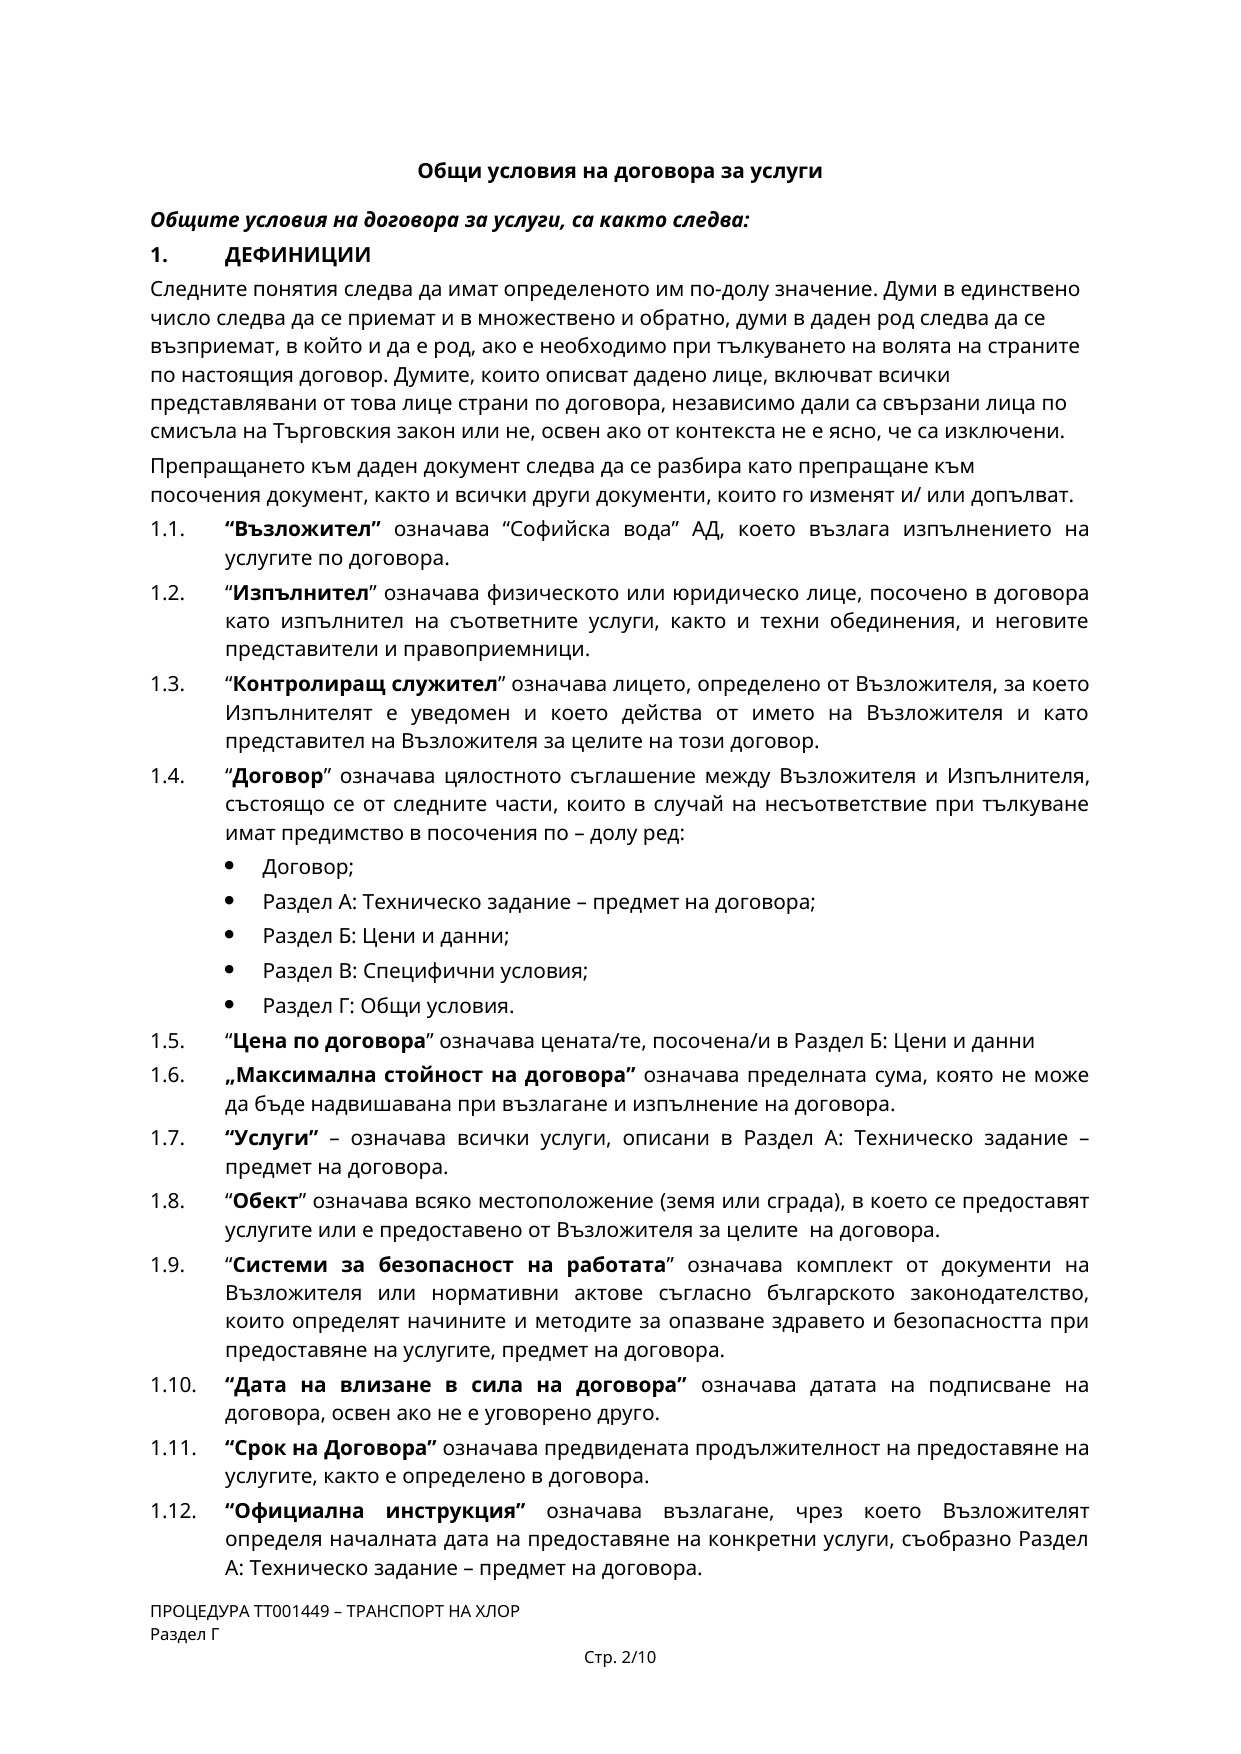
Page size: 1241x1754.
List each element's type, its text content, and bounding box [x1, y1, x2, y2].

list Раздел Г: Общи условия. [225, 991, 1090, 1019]
list “Официална инструкция” означава възлагане, чрез което Възложителят определя началната дата на предоставяне на конкретни услуги, съобразно Раздел А: Техническо задание – предмет на договора. [150, 1496, 1090, 1581]
list “Възложител” означава “Софийска вода” АД, което възлага изпълнението на услугите по договора. [150, 514, 1090, 571]
text Общи условия на договора за услуги [150, 156, 1090, 185]
text Препращането към даден документ следва да се разбира като препращане към посочения документ, както и всички други документи, които го изменят и/ или допълват. [150, 451, 1090, 508]
list “Обект” означава всяко местоположение (земя или сграда), в което се предоставят услугите или е предоставено от Възложителя за целите на договора. [150, 1187, 1090, 1243]
list ДЕФИНИЦИИ [150, 240, 1090, 268]
list Договор; [225, 852, 1090, 881]
list “Срок на Договора” означава предвидената продължителност на предоставяне на услугите, както е определено в договора. [150, 1433, 1090, 1490]
list Раздел А: Техническо задание – предмет на договора; [225, 887, 1090, 915]
list Раздел Б: Цени и данни; [225, 922, 1090, 950]
text Общите условия на договора за услуги, са както следва: [150, 205, 1090, 233]
list “Цена по договора” означава цената/те, посочена/и в Раздел Б: Цени и данни [150, 1026, 1090, 1054]
list “Изпълнител” означава физическото или юридическо лице, посочено в договора като изпълнител на съответните услуги, както и техни обединения, и неговите представители и правоприемници. [150, 578, 1090, 663]
list “Договор” означава цялостното съглашение между Възложителя и Изпълнителя, състоящо се от следните части, които в случай на несъответствие при тълкуване имат предимство в посочения по – долу ред: [150, 761, 1090, 846]
list “Дата на влизане в сила на договора” означава датата на подписване на договора, освен ако не е уговорено друго. [150, 1370, 1090, 1427]
list “Контролиращ служител” означава лицето, определено от Възложителя, за което Изпълнителят е уведомен и което действа от името на Възложителя и като представител на Възложителя за целите на този договор. [150, 669, 1090, 754]
list “Системи за безопасност на работата” означава комплект от документи на Възложителя или нормативни актове съгласно българското законодателство, които определят начините и методите за опазване здравето и безопасността при предоставяне на услугите, предмет на договора. [150, 1250, 1090, 1363]
list Раздел В: Специфични условия; [225, 956, 1090, 985]
list „Максимална стойност на договора” означава пределната сума, която не може да бъде надвишавана при възлагане и изпълнение на договора. [150, 1060, 1090, 1117]
text Следните понятия следва да имат определеното им по-долу значение. Думи в единствено число следва да се приемат и в множествено и обратно, думи в даден род следва да се възприемат, в който и да е род, ако е необходимо при тълкуването на волята на страните по настоящия договор. Думите, които описват дадено лице, включват всички представлявани от това лице страни по договора, независимо дали са свързани лица по смисъла на Търговския закон или не, освен ако от контекста не е ясно, че са изключени. [150, 274, 1090, 445]
list “Услуги” – означава всички услуги, описани в Раздел А: Техническо задание – предмет на договора. [150, 1123, 1090, 1180]
